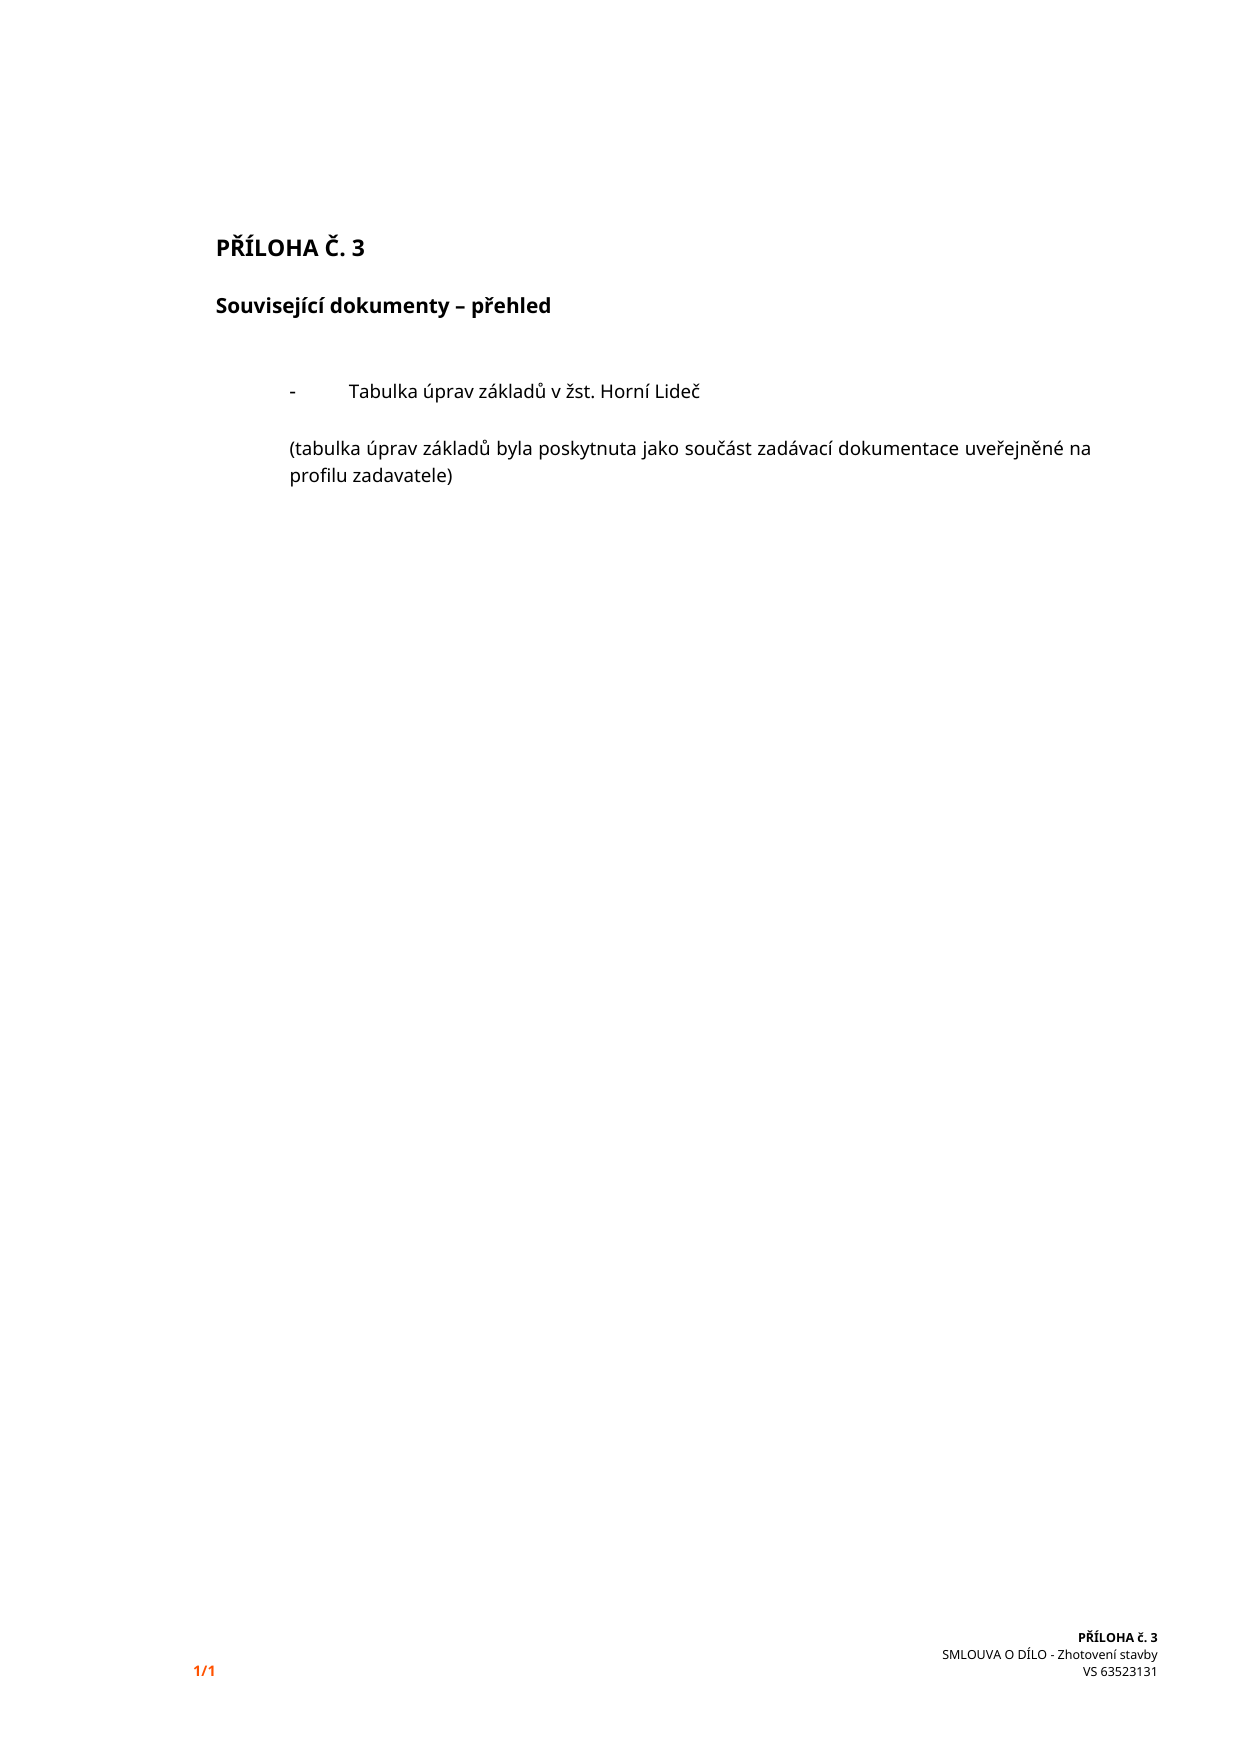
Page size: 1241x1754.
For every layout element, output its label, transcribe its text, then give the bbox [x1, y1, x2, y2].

text Související dokumenty – přehled [216, 291, 1093, 320]
list Tabulka úprav základů v žst. Horní Lideč [289, 379, 1093, 404]
text Příloha č. 3 [216, 232, 1093, 263]
list (tabulka úprav základů byla poskytnuta jako součást zadávací dokumentace uveřejněné na profilu zadavatele) [289, 435, 1093, 488]
